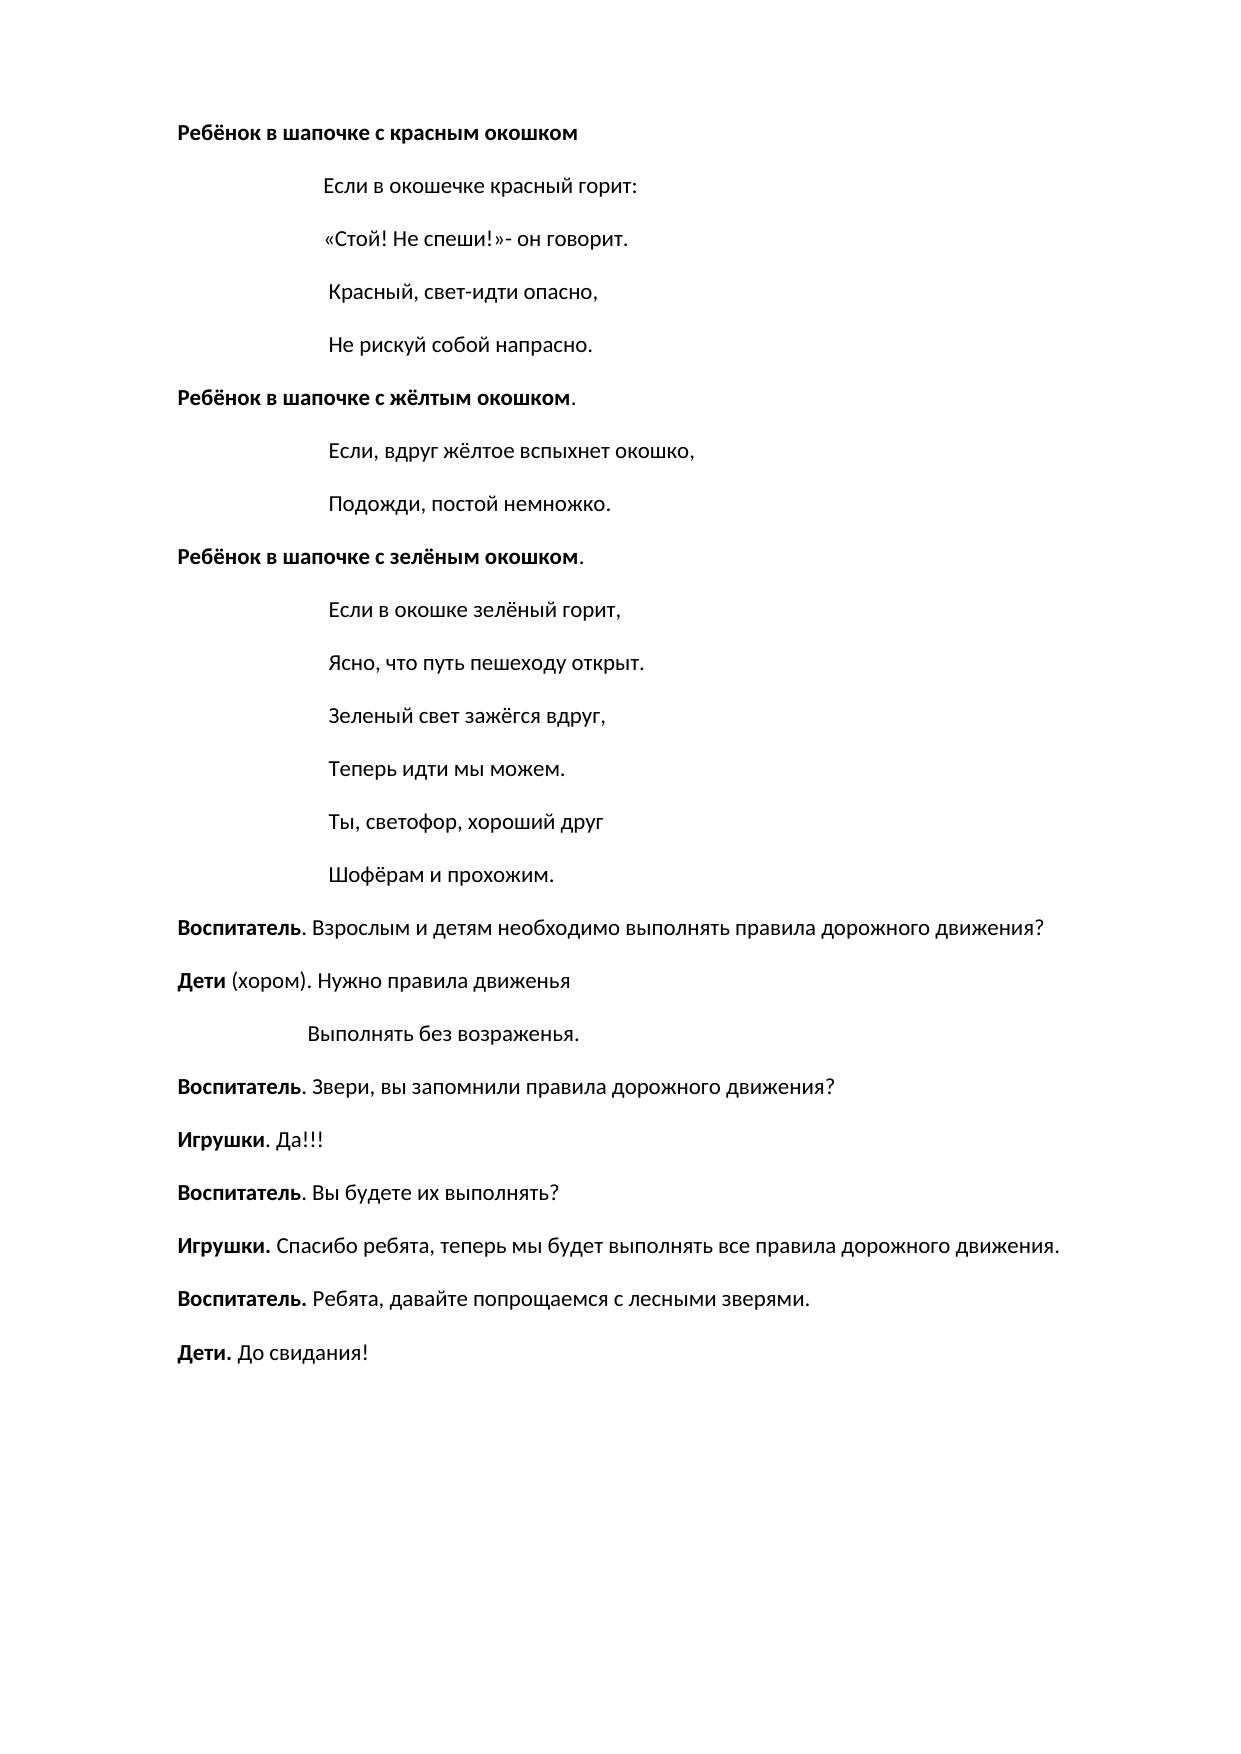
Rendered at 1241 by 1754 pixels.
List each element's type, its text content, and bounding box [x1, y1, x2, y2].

text Ребёнок в шапочке с красным окошком [177, 118, 1152, 146]
text Теперь идти мы можем. [177, 754, 1152, 782]
text Ты, светофор, хороший друг [177, 807, 1152, 835]
text Дети (хором). Нужно правила движенья [177, 966, 1152, 994]
text «Стой! Не спеши!»- он говорит. [177, 224, 1152, 252]
text Зеленый свет зажёгся вдруг, [177, 701, 1152, 729]
text Подожди, постой немножко. [177, 489, 1152, 517]
text Не рискуй собой напрасно. [177, 330, 1152, 358]
text Ребёнок в шапочке с зелёным окошком. [177, 542, 1152, 570]
text Ясно, что путь пешеходу открыт. [177, 648, 1152, 676]
text Воспитатель. Взрослым и детям необходимо выполнять правила дорожного движения? [177, 913, 1152, 941]
text Шофёрам и прохожим. [177, 860, 1152, 888]
text Если в окошке зелёный горит, [177, 595, 1152, 623]
text Игрушки. Да!!! [177, 1126, 1152, 1153]
text Воспитатель. Звери, вы запомнили правила дорожного движения? [177, 1072, 1152, 1101]
text Выполнять без возраженья. [177, 1019, 1152, 1047]
text Если в окошечке красный горит: [177, 171, 1152, 199]
text Дети. До свидания! [177, 1338, 1152, 1366]
text Ребёнок в шапочке с жёлтым окошком. [177, 383, 1152, 411]
text Красный, свет-идти опасно, [177, 277, 1152, 305]
text Воспитатель. Ребята, давайте попрощаемся с лесными зверями. [177, 1284, 1152, 1313]
text Воспитатель. Вы будете их выполнять? [177, 1178, 1152, 1207]
text Если, вдруг жёлтое вспыхнет окошко, [177, 436, 1152, 464]
text Игрушки. Спасибо ребята, теперь мы будет выполнять все правила дорожного движения. [177, 1232, 1152, 1259]
